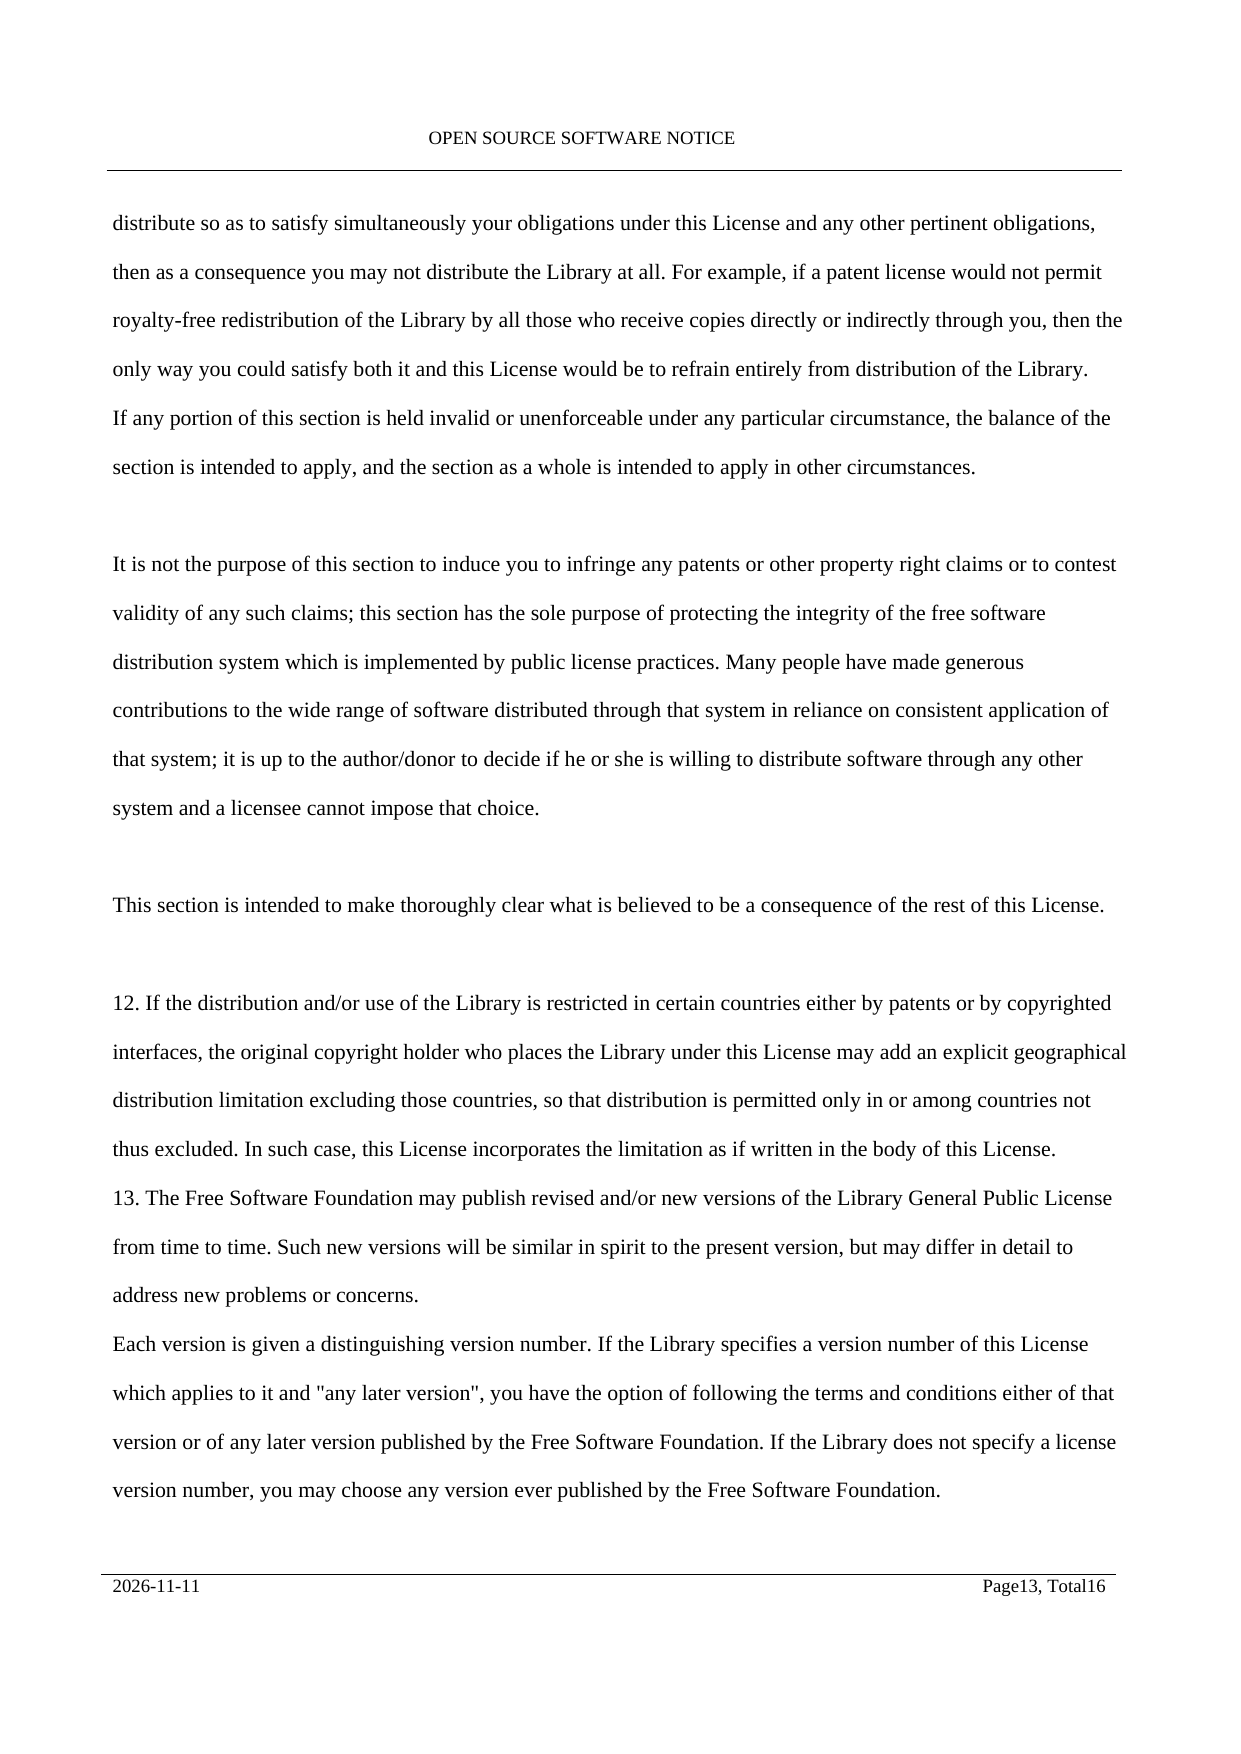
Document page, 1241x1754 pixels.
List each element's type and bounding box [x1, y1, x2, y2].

text [112, 206, 1128, 1506]
